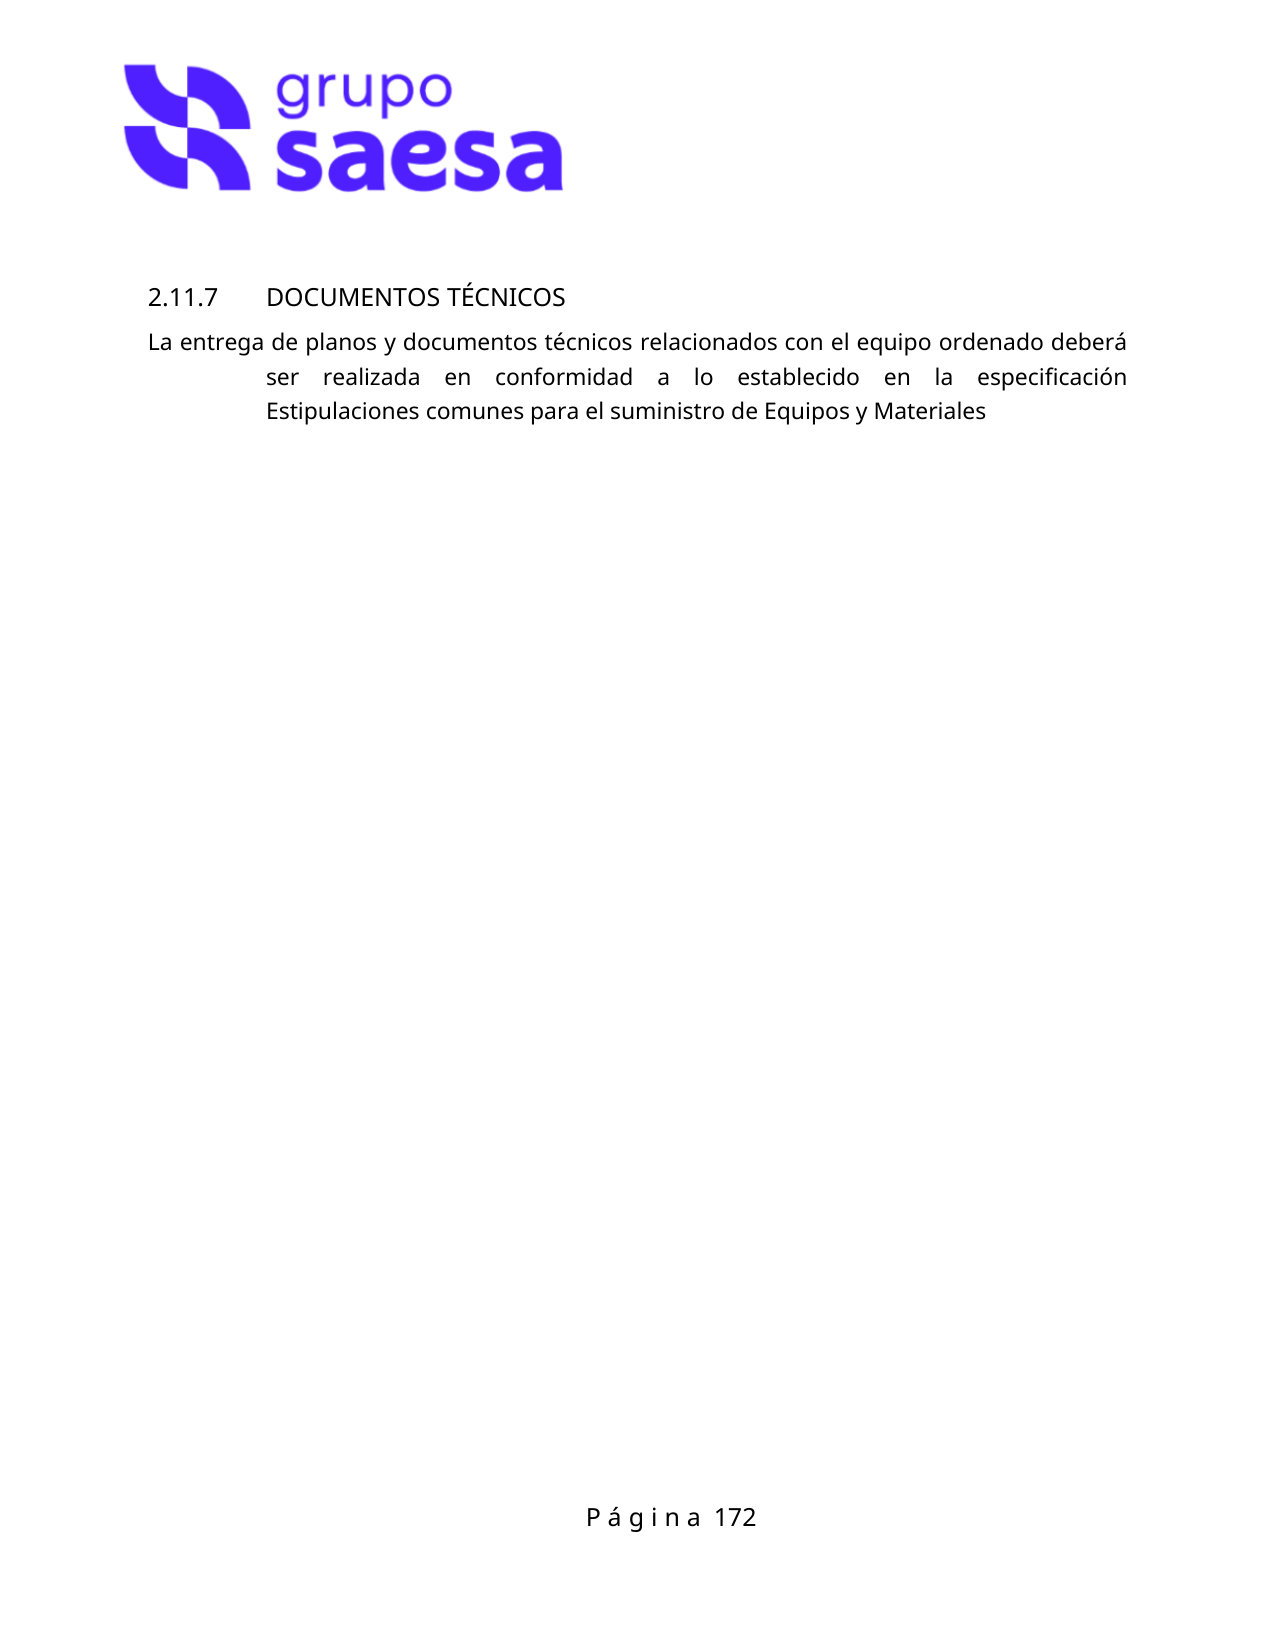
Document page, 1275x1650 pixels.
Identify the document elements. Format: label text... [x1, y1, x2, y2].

subtitle DOCUMENTOS TÉCNICOS [148, 279, 1162, 313]
picture [112, 55, 569, 196]
text La entrega de planos y documentos técnicos relacionados con el equipo ordenado deberá ser realizada en conformidad a lo establecido en la especificación Estipulaciones comunes para el suministro de Equipos y Materiales [148, 326, 1127, 426]
